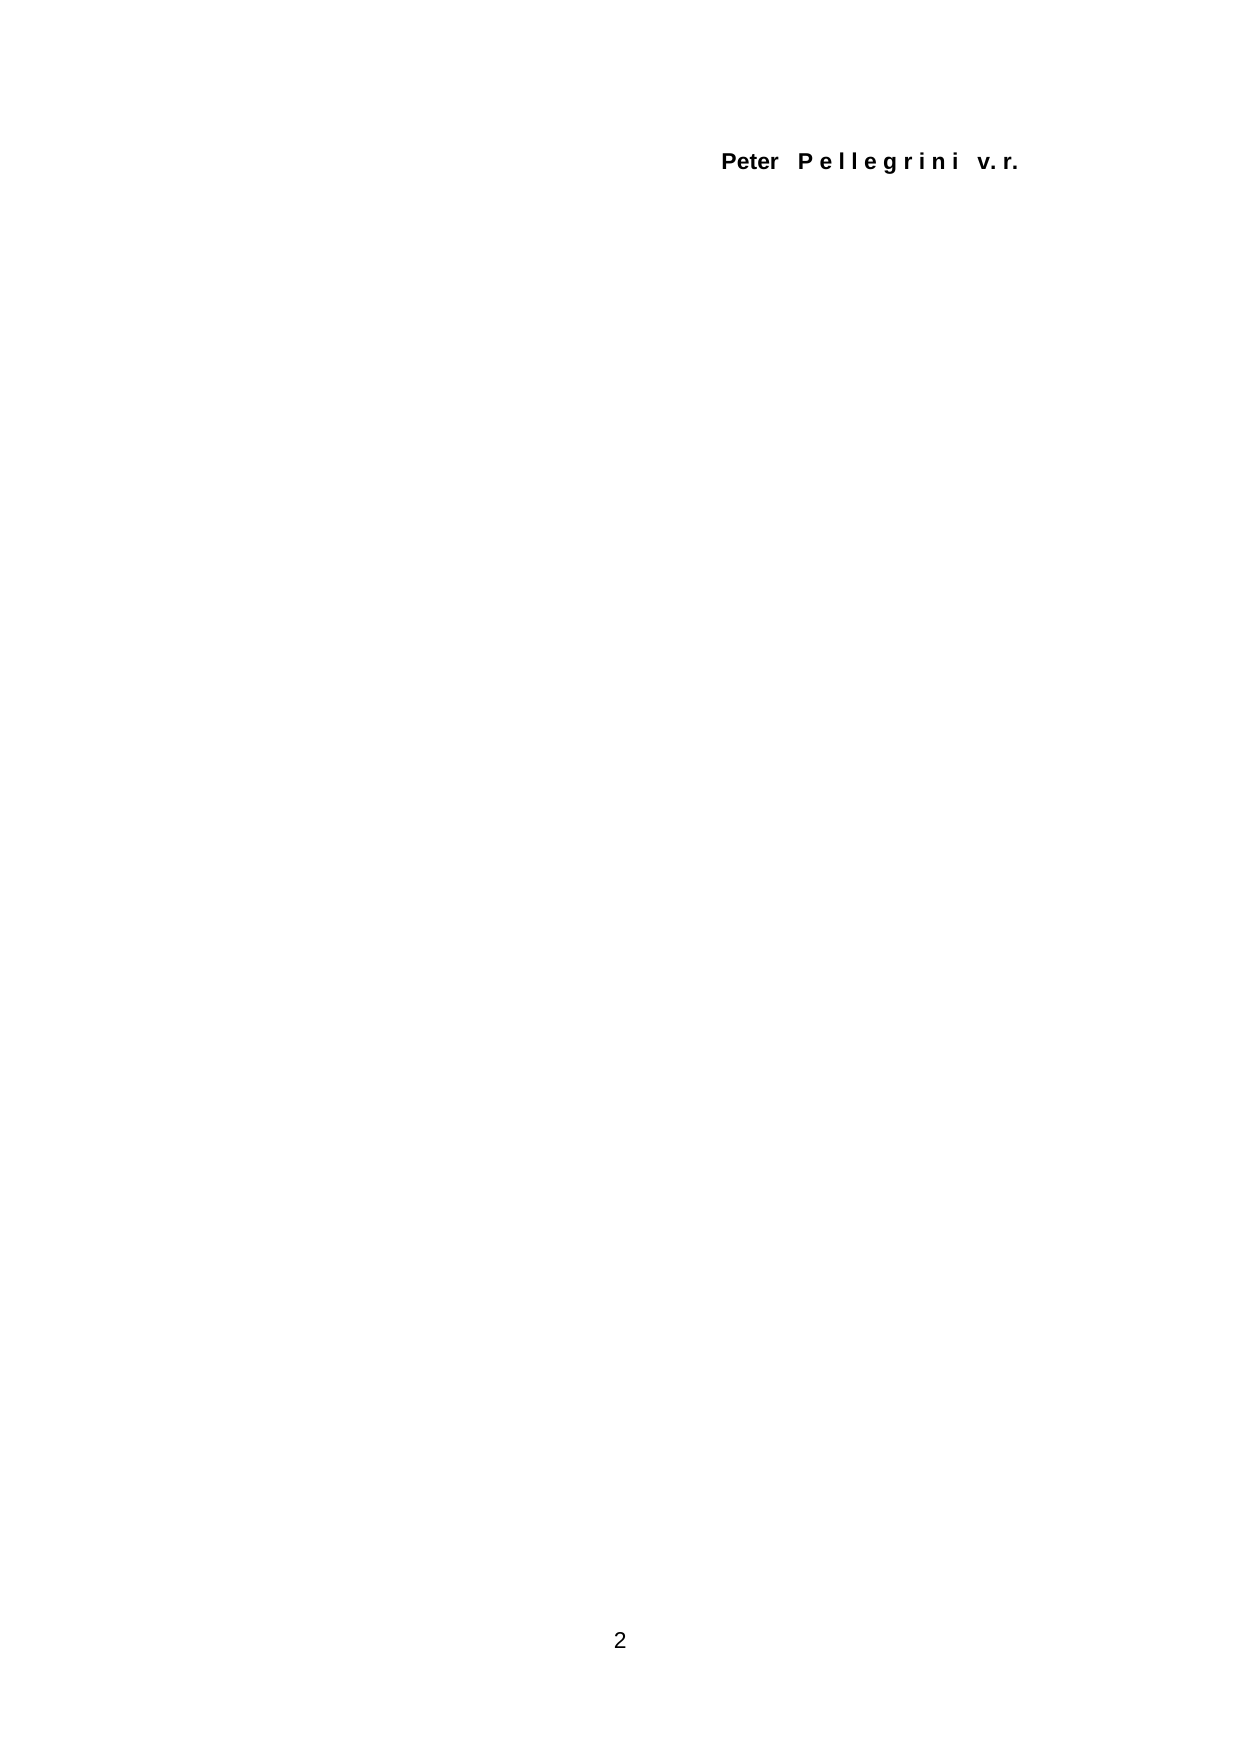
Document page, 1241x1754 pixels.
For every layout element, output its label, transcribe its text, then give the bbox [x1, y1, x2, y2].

text Peter P e l l e g r i n i v. r. [148, 148, 1092, 174]
